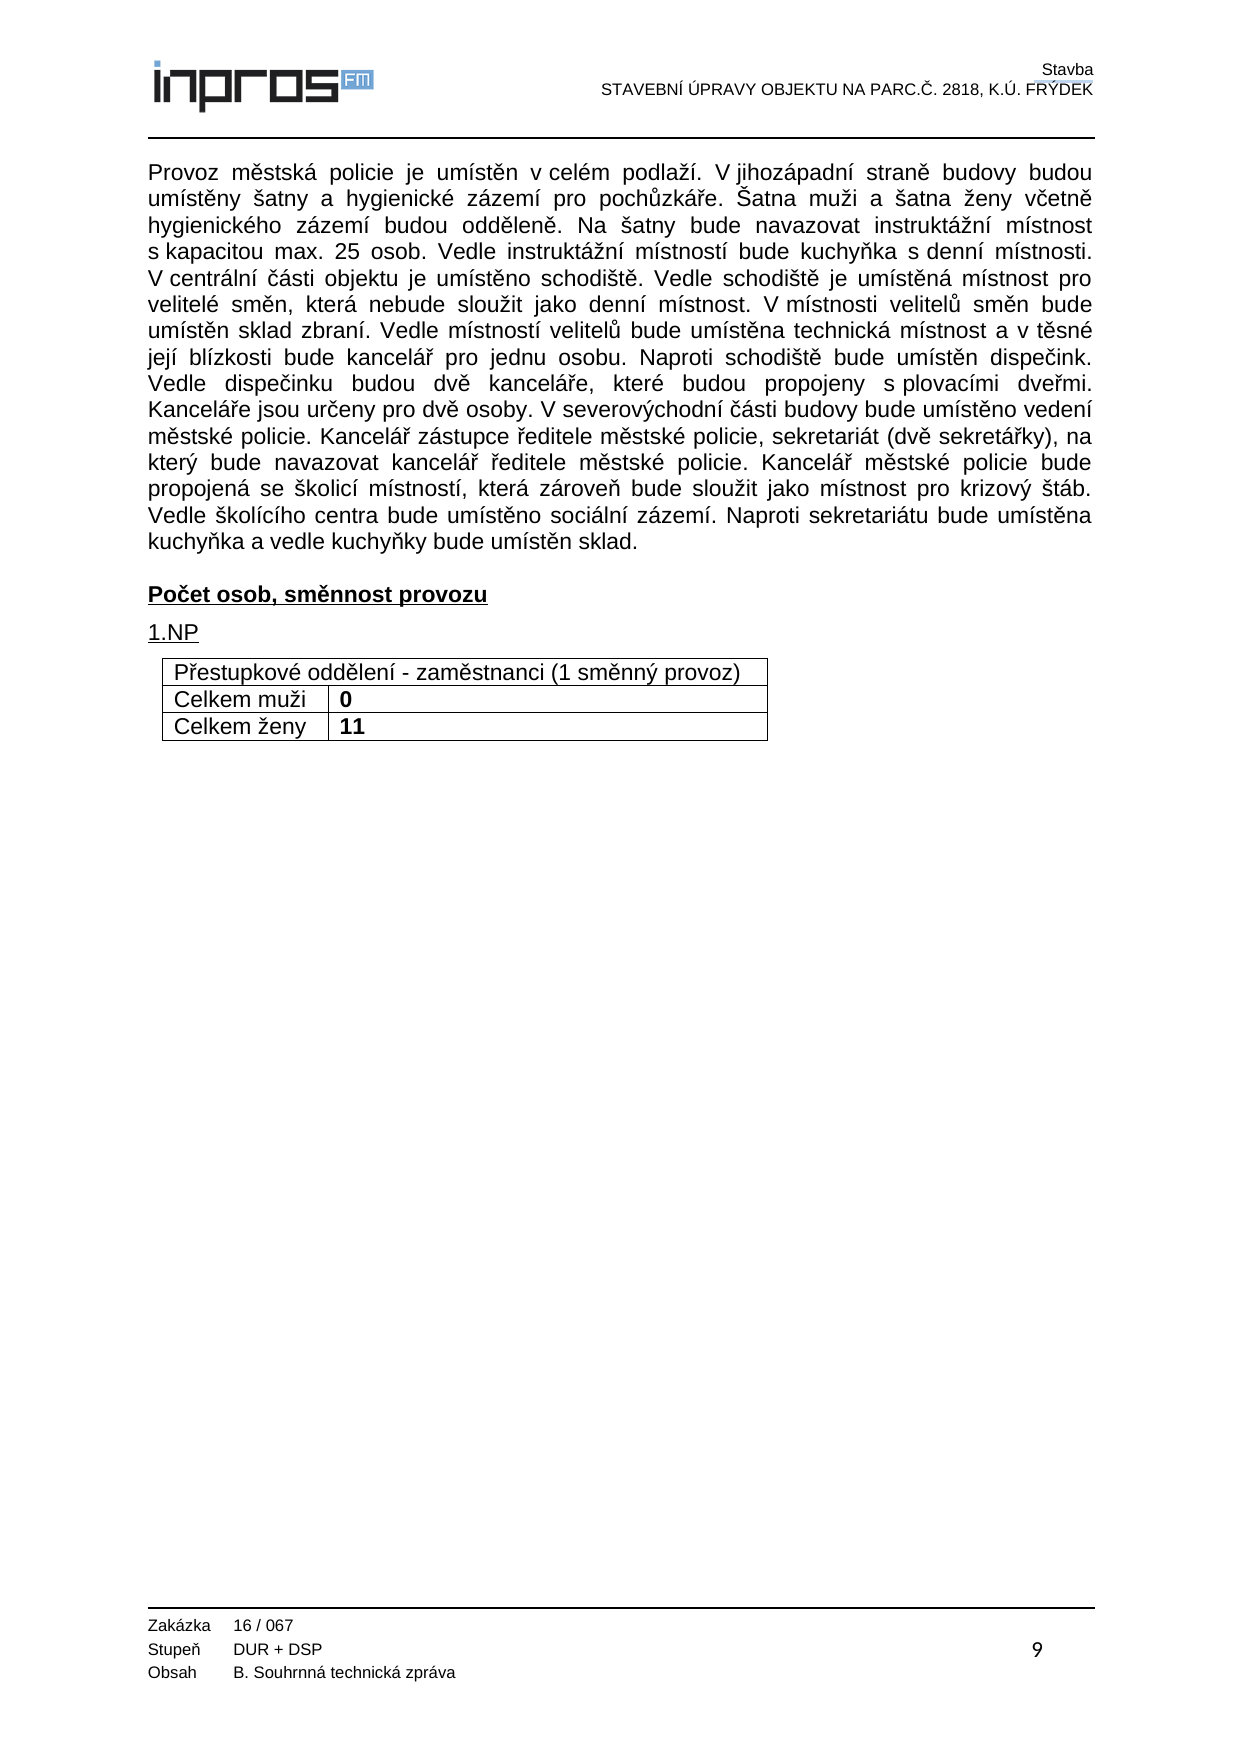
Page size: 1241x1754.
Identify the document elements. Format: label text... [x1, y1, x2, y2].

table_cell Celkem ženy [163, 713, 328, 739]
picture [143, 58, 383, 114]
table_cell 0 [329, 686, 767, 712]
text 1.NP [148, 619, 1093, 645]
text Počet osob, směnnost provozu [148, 581, 1093, 607]
table_cell 11 [329, 713, 767, 739]
table_cell Celkem muži [163, 686, 328, 712]
text Provoz městská policie je umístěn v celém podlaží. V jihozápadní straně budovy budou umístěny šatny a hygienické zázemí pro pochůzkáře. Šatna muži a šatna ženy včetně hygienického zázemí budou odděleně. Na šatny bude navazovat instruktážní místnost s kapacitou max. 25 osob. Vedle instruktážní místností bude kuchyňka s denní místnosti. V centrální části objektu je umístěno schodiště. Vedle schodiště je umístěná místnost pro velitelé směn, která nebude sloužit jako denní místnost. V místnosti velitelů směn bude umístěn sklad zbraní. Vedle místností velitelů bude umístěna technická místnost a v těsné její blízkosti bude kancelář pro jednu osobu. Naproti schodiště bude umístěn dispečink. Vedle dispečinku budou dvě kanceláře, které budou propojeny s plovacími dveřmi. Kanceláře jsou určeny pro dvě osoby. V severovýchodní části budovy bude umístěno vedení městské policie. Kancelář zástupce ředitele městské policie, sekretariát (dvě sekretářky), na který bude navazovat kancelář ředitele městské policie. Kancelář městské policie bude propojená se školicí místností, která zároveň bude sloužit jako místnost pro krizový štáb. Vedle školícího centra bude umístěno sociální zázemí. Naproti sekretariátu bude umístěna kuchyňka a vedle kuchyňky bude umístěn sklad. [148, 159, 1093, 554]
table_header Přestupkové oddělení - zaměstnanci (1 směnný provoz) [163, 659, 767, 685]
